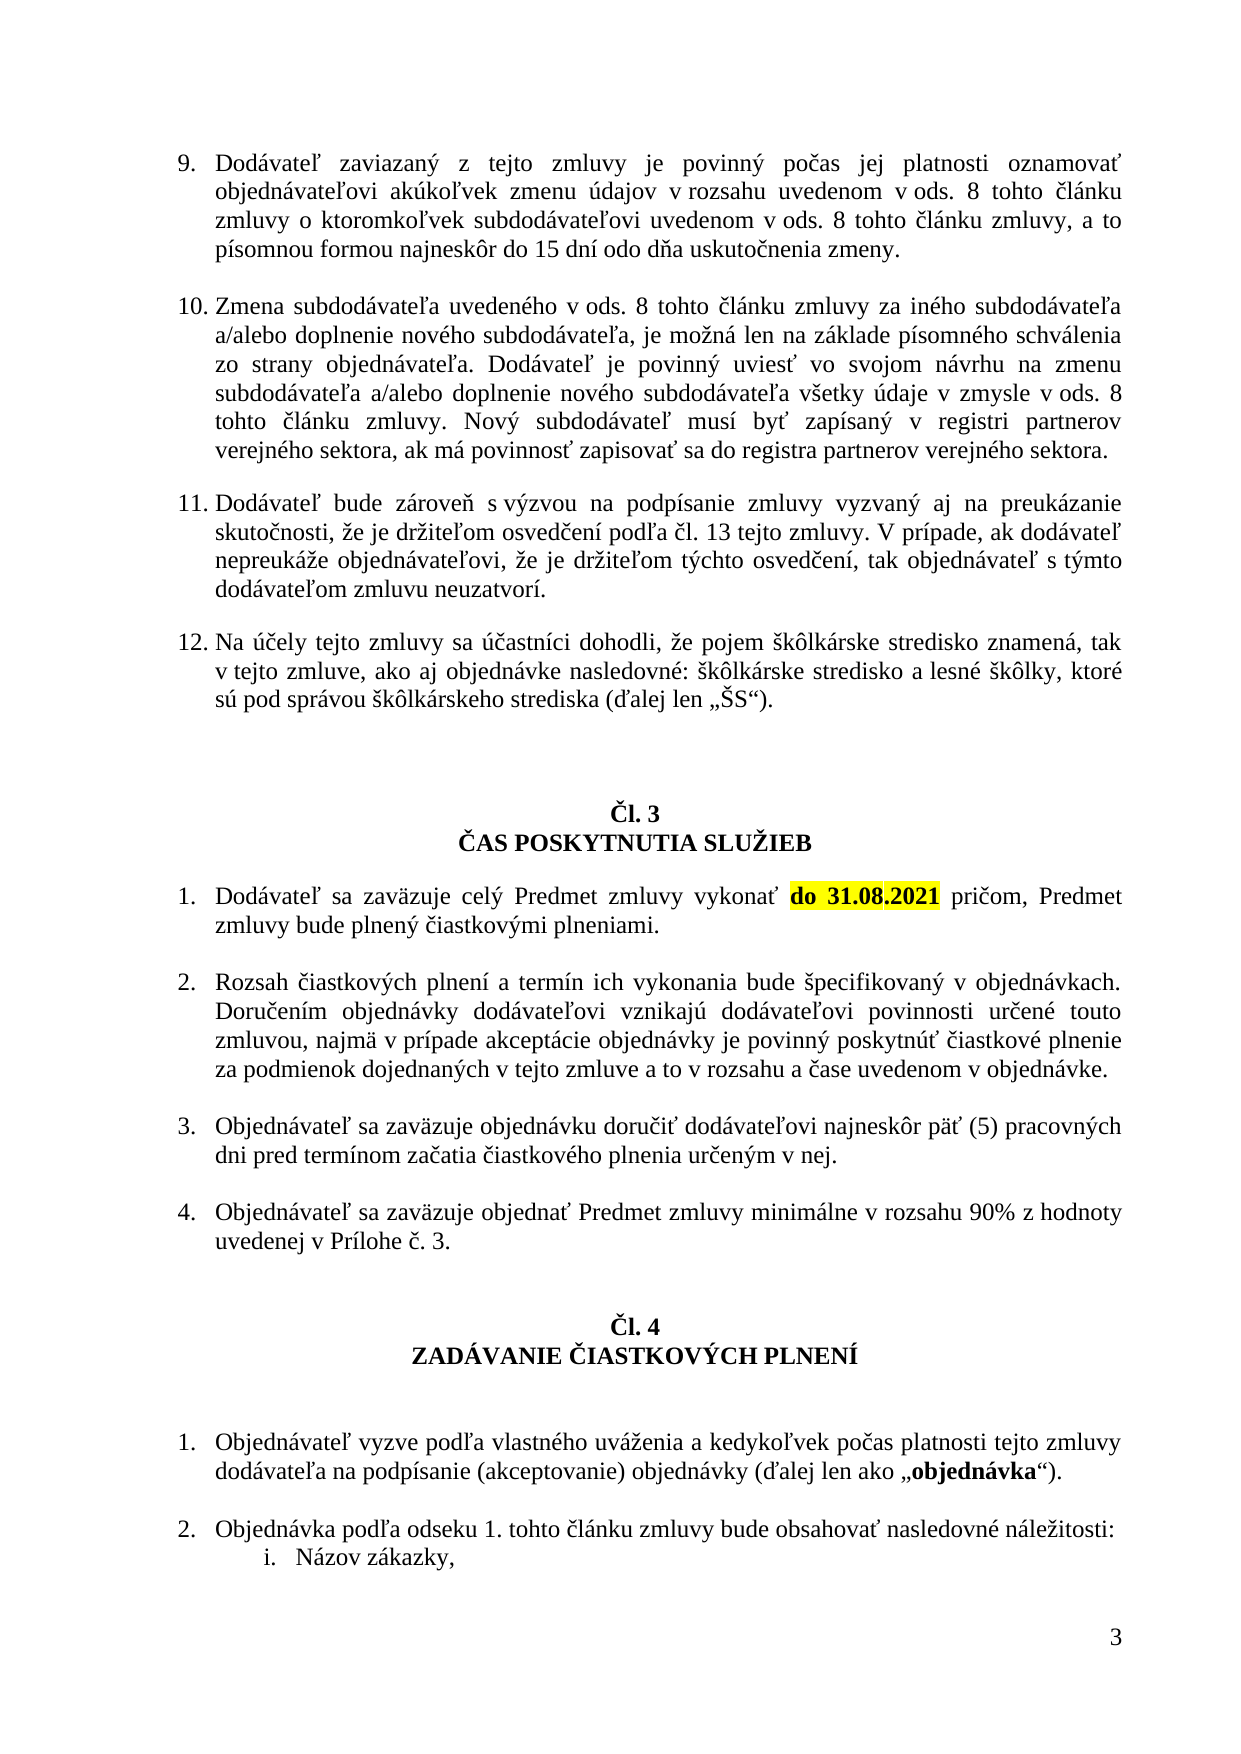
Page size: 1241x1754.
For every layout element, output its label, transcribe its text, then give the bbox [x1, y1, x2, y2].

list Objednávateľ sa zaväzuje objednať Predmet zmluvy minimálne v rozsahu 90% z hodnoty uvedenej v Prílohe č. 3. [177, 1197, 1122, 1255]
list Na účely tejto zmluvy sa účastníci dohodli, že pojem škôlkárske stredisko znamená, tak v tejto zmluve, ako aj objednávke nasledovné: škôlkárske stredisko a lesné škôlky, ktoré sú pod správou škôlkárskeho strediska (ďalej len „ŠS“). [177, 627, 1122, 713]
subtitle Čl. 3 [148, 799, 1122, 828]
list Zmena subdodávateľa uvedeného v ods. 8 tohto článku zmluvy za iného subdodávateľa a/alebo doplnenie nového subdodávateľa, je možná len na základe písomného schválenia zo strany objednávateľa. Dodávateľ je povinný uviesť vo svojom návrhu na zmenu subdodávateľa a/alebo doplnenie nového subdodávateľa všetky údaje v zmysle v ods. 8 tohto článku zmluvy. Nový subdodávateľ musí byť zapísaný v registri partnerov verejného sektora, ak má povinnosť zapisovať sa do registra partnerov verejného sektora. [177, 291, 1122, 464]
list Dodávateľ bude zároveň s výzvou na podpísanie zmluvy vyzvaný aj na preukázanie skutočnosti, že je držiteľom osvedčení podľa čl. 13 tejto zmluvy. V prípade, ak dodávateľ nepreukáže objednávateľovi, že je držiteľom týchto osvedčení, tak objednávateľ s týmto dodávateľom zmluvu neuzatvorí. [177, 488, 1122, 603]
list Rozsah čiastkových plnení a termín ich vykonania bude špecifikovaný v objednávkach. Doručením objednávky dodávateľovi vznikajú dodávateľovi povinnosti určené touto zmluvou, najmä v prípade akceptácie objednávky je povinný poskytnúť čiastkové plnenie za podmienok dojednaných v tejto zmluve a to v rozsahu a čase uvedenom v objednávke. [177, 967, 1122, 1082]
text Čl. 4 [148, 1312, 1122, 1341]
list Dodávateľ zaviazaný z tejto zmluvy je povinný počas jej platnosti oznamovať objednávateľovi akúkoľvek zmenu údajov v rozsahu uvedenom v ods. 8 tohto článku zmluvy o ktoromkoľvek subdodávateľovi uvedenom v ods. 8 tohto článku zmluvy, a to písomnou formou najneskôr do 15 dní odo dňa uskutočnenia zmeny. [177, 148, 1122, 263]
list Názov zákazky, [277, 1542, 1122, 1571]
list Objednávateľ vyzve podľa vlastného uváženia a kedykoľvek počas platnosti tejto zmluvy dodávateľa na podpísanie (akceptovanie) objednávky (ďalej len ako „objednávka“). [177, 1427, 1122, 1485]
list Objednávateľ sa zaväzuje objednávku doručiť dodávateľovi najneskôr päť (5) pracovných dni pred termínom začatia čiastkového plnenia určeným v nej. [177, 1111, 1122, 1169]
list Objednávka podľa odseku 1. tohto článku zmluvy bude obsahovať nasledovné náležitosti: [177, 1514, 1122, 1542]
text ZADÁVANIE ČIASTKOVÝCH PLNENÍ [148, 1341, 1122, 1370]
list Dodávateľ sa zaväzuje celý Predmet zmluvy vykonať do 31.08.2021 pričom, Predmet zmluvy bude plnený čiastkovými plneniami. [177, 881, 1122, 939]
text ČAS POSKYTNUTIA SLUŽIEB [148, 828, 1122, 857]
